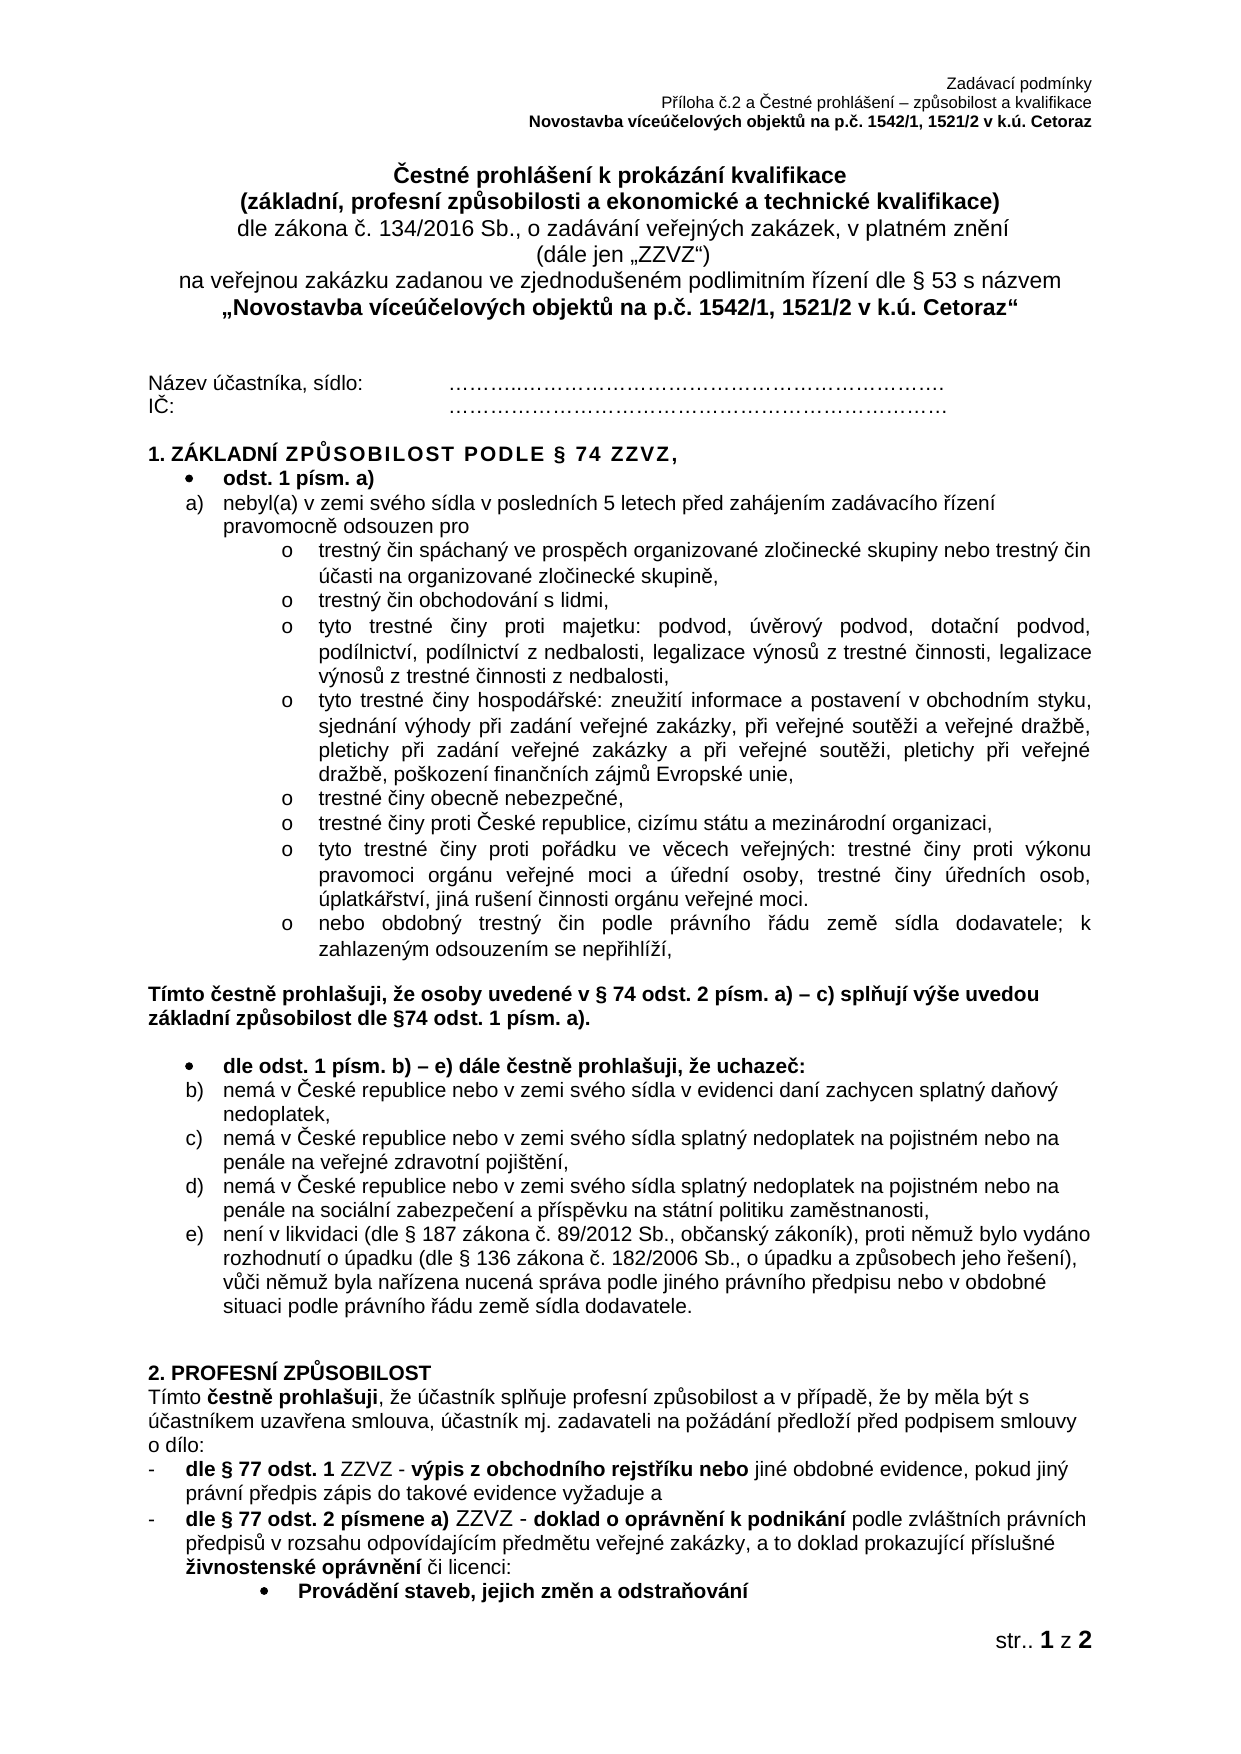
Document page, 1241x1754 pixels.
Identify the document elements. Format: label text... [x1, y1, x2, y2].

list trestné činy proti České republice, cizímu státu a mezinárodní organizaci, [281, 811, 1092, 837]
list Provádění staveb, jejich změn a odstraňování [260, 1579, 1092, 1603]
list není v likvidaci (dle § 187 zákona č. 89/2012 Sb., občanský zákoník), proti němuž bylo vydáno rozhodnutí o úpadku (dle § 136 zákona č. 182/2006 Sb., o úpadku a způsobech jeho řešení), vůči němuž byla nařízena nucená správa podle jiného právního předpisu nebo v obdobné situaci podle právního řádu země sídla dodavatele. [185, 1222, 1092, 1318]
text (základní, profesní způsobilosti a ekonomické a technické kvalifikace) [148, 188, 1092, 215]
list dle odst. 1 písm. b) – e) dále čestně prohlašuji, že uchazeč: [185, 1054, 1092, 1078]
list dle § 77 odst. 1 ZZVZ - výpis z obchodního rejstříku nebo jiné obdobné evidence, pokud jiný právní předpis zápis do takové evidence vyžaduje a [148, 1457, 1092, 1504]
list tyto trestné činy hospodářské: zneužití informace a postavení v obchodním styku, sjednání výhody při zadání veřejné zakázky, při veřejné soutěži a veřejné dražbě, pletichy při zadání veřejné zakázky a při veřejné soutěži, pletichy při veřejné dražbě, poškození finančních zájmů Evropské unie, [281, 688, 1092, 785]
text IČ: ……………………………………………………………… [148, 394, 1092, 418]
list tyto trestné činy proti pořádku ve věcech veřejných: trestné činy proti výkonu pravomoci orgánu veřejné moci a úřední osoby, trestné činy úředních osob, úplatkářství, jiná rušení činnosti orgánu veřejné moci. [281, 837, 1092, 911]
list tyto trestné činy proti majetku: podvod, úvěrový podvod, dotační podvod, podílnictví, podílnictví z nedbalosti, legalizace výnosů z trestné činnosti, legalizace výnosů z trestné činnosti z nedbalosti, [281, 614, 1092, 688]
list trestný čin spáchaný ve prospěch organizované zločinecké skupiny nebo trestný čin účasti na organizované zločinecké skupině, [281, 538, 1092, 588]
list trestný čin obchodování s lidmi, [281, 588, 1092, 614]
text Tímto čestně prohlašuji, že osoby uvedené v § 74 odst. 2 písm. a) – c) splňují výše uvedou základní způsobilost dle §74 odst. 1 písm. a). [148, 982, 1092, 1030]
list nebo obdobný trestný čin podle právního řádu země sídla dodavatele; k zahlazeným odsouzením se nepřihlíží, [281, 911, 1092, 961]
list nemá v České republice nebo v zemi svého sídla splatný nedoplatek na pojistném nebo na penále na sociální zabezpečení a příspěvku na státní politiku zaměstnanosti, [185, 1174, 1092, 1222]
text 1. ZÁKLADNÍ ZPŮSOBILOST PODLE § 74 ZZVZ, [148, 442, 1092, 466]
list nemá v České republice nebo v zemi svého sídla splatný nedoplatek na pojistném nebo na penále na veřejné zdravotní pojištění, [185, 1126, 1092, 1174]
list odst. 1 písm. a) [185, 466, 1092, 490]
list dle § 77 odst. 2 písmene a) ZZVZ - doklad o oprávnění k podnikání podle zvláštních právních předpisů v rozsahu odpovídajícím předmětu veřejné zakázky, a to doklad prokazující příslušné živnostenské oprávnění či licenci: [148, 1504, 1092, 1579]
text dle zákona č. 134/2016 Sb., o zadávání veřejných zakázek, v platném znění (dále jen „ZZVZ“) [148, 215, 1092, 267]
text Tímto čestně prohlašuji, že účastník splňuje profesní způsobilost a v případě, že by měla být s účastníkem uzavřena smlouva, účastník mj. zadavateli na požádání předloží před podpisem smlouvy o dílo: [148, 1385, 1092, 1457]
text na veřejnou zakázku zadanou ve zjednodušeném podlimitním řízení dle § 53 s názvem „Novostavba víceúčelových objektů na p.č. 1542/1, 1521/2 v k.ú. Cetoraz“ [148, 267, 1092, 320]
text Čestné prohlášení k prokázání kvalifikace [148, 162, 1092, 188]
list trestné činy obecně nebezpečné, [281, 785, 1092, 811]
text Název účastníka, sídlo: ………..……………………………………………………. [148, 370, 1092, 394]
list nemá v České republice nebo v zemi svého sídla v evidenci daní zachycen splatný daňový nedoplatek, [185, 1078, 1092, 1126]
list nebyl(a) v zemi svého sídla v posledních 5 letech před zahájením zadávacího řízení pravomocně odsouzen pro [185, 490, 1092, 538]
text 2. PROFESNÍ ZPŮSOBILOST [148, 1361, 1092, 1385]
